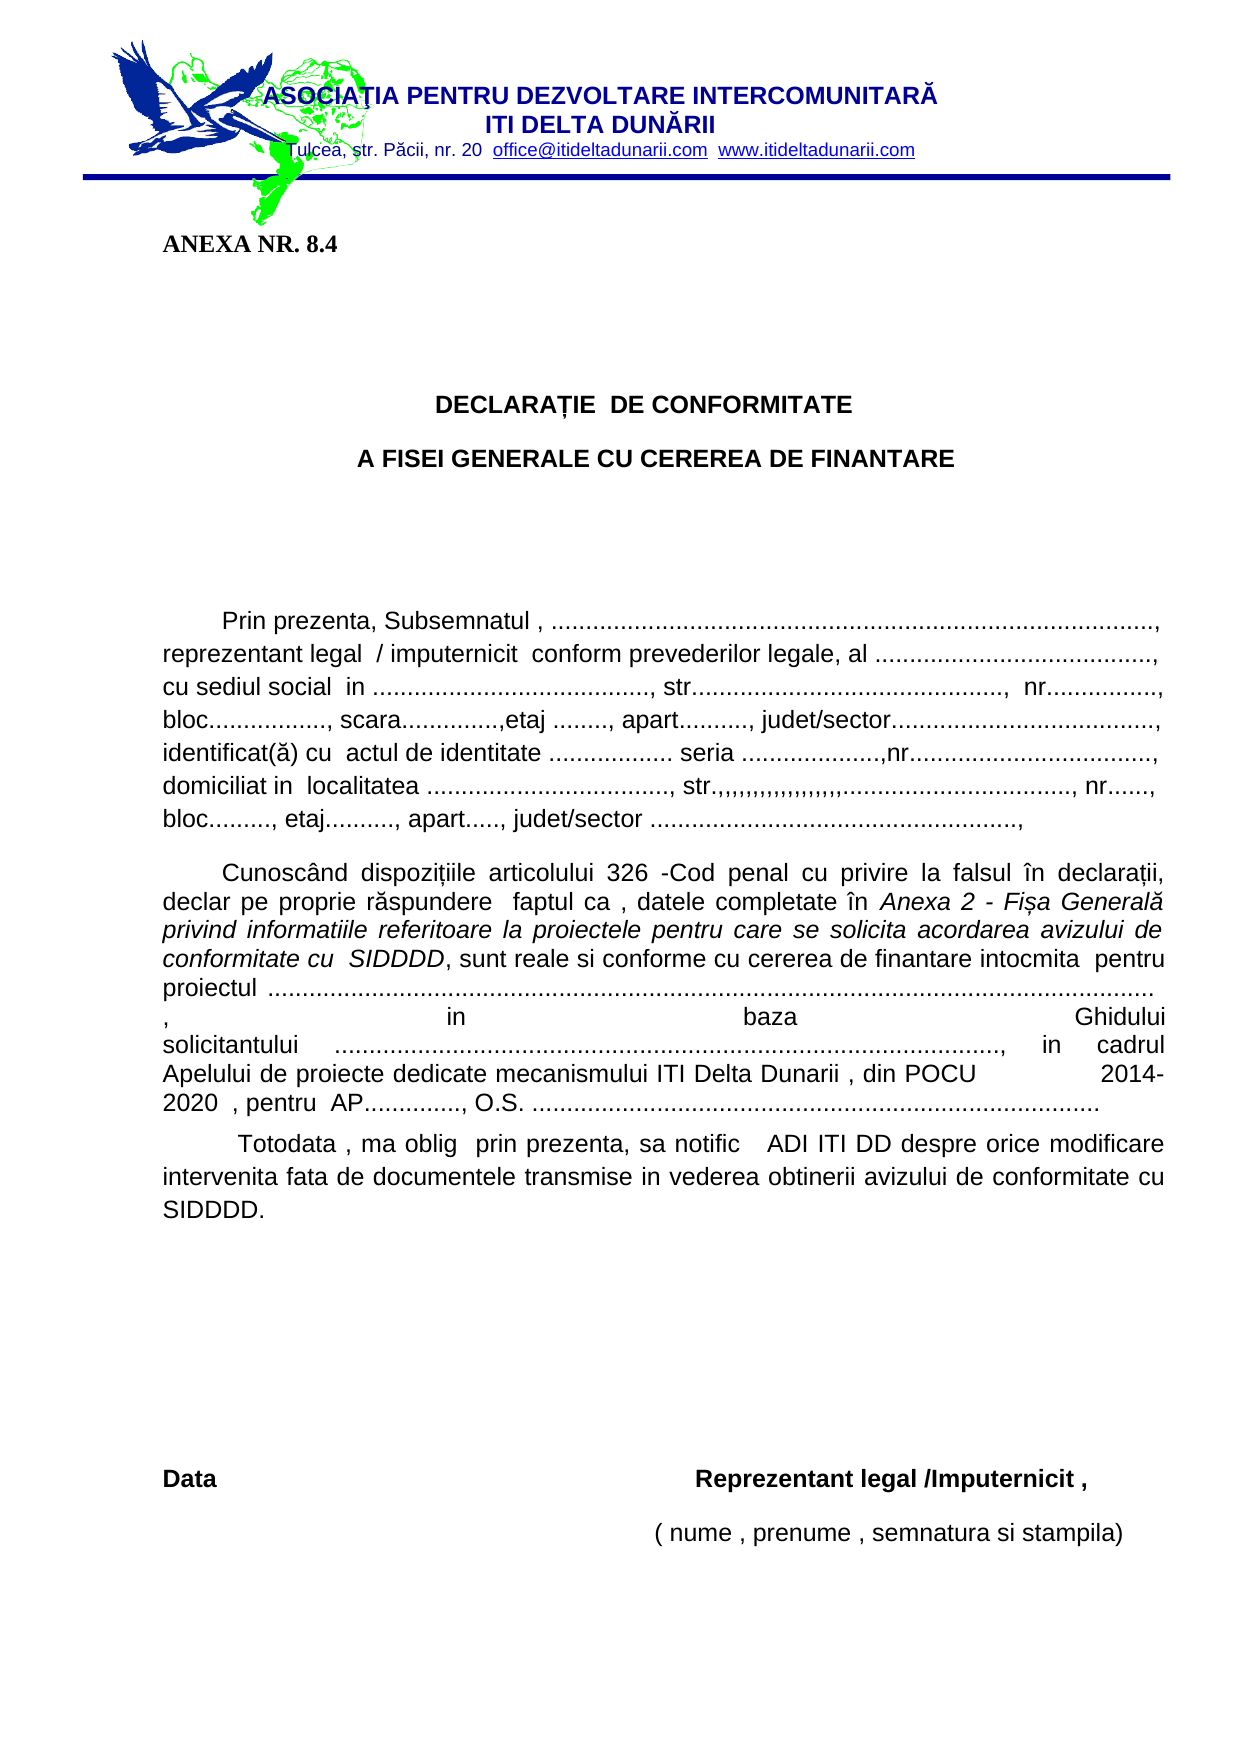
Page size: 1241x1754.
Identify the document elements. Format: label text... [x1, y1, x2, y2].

text Totodata , ma oblig prin prezenta, sa notific ADI ITI DD despre orice modificare intervenita fata de documentele transmise in vederea obtinerii avizului de conformitate cu SIDDDD. [162, 1129, 1166, 1224]
text Cunoscând dispozițiile articolului 326 -Cod penal cu privire la falsul în declarații, declar pe proprie răspundere faptul ca , datele completate în Anexa 2 - Fișa Generală privind informatiile referitoare la proiectele pentru care se solicita acordarea avizului de conformitate cu SIDDDD, sunt reale si conforme cu cererea de finantare intocmita pentru proiectul ................................................................................................................................ , in baza Ghidului solicitantului ................................................................................................, in cadrul Apelului de proiecte dedicate mecanismului ITI Delta Dunarii , din POCU 2014-2020 , pentru AP.............., O.S. .................................................................................. [162, 858, 1166, 1117]
text Data Reprezentant legal /Imputernicit , [162, 1464, 1166, 1493]
picture [111, 39, 374, 226]
text A FISEI GENERALE CU CEREREA DE FINANTARE [56, 444, 1166, 473]
text Prin prezenta, Subsemnatul , ......................................................................................., reprezentant legal / imputernicit conform prevederilor legale, al ........................................, cu sediul social in ........................................, str............................................., nr................, bloc................., scara..............,etaj ........, apart.........., judet/sector......................................, identificat(ă) cu actul de identitate .................. seria ....................,nr..................................., domiciliat in localitatea ..................................., str.,,,,,,,,,,,,,,,,,,................................., nr......, bloc........., etaj.........., apart....., judet/sector ....................................................., [162, 606, 1166, 833]
text DECLARAȚIE DE CONFORMITATE [310, 391, 1166, 419]
text ( nume , prenume , semnatura si stampila) [162, 1518, 1166, 1546]
text ANEXA NR. 8.4 [103, 229, 1166, 258]
